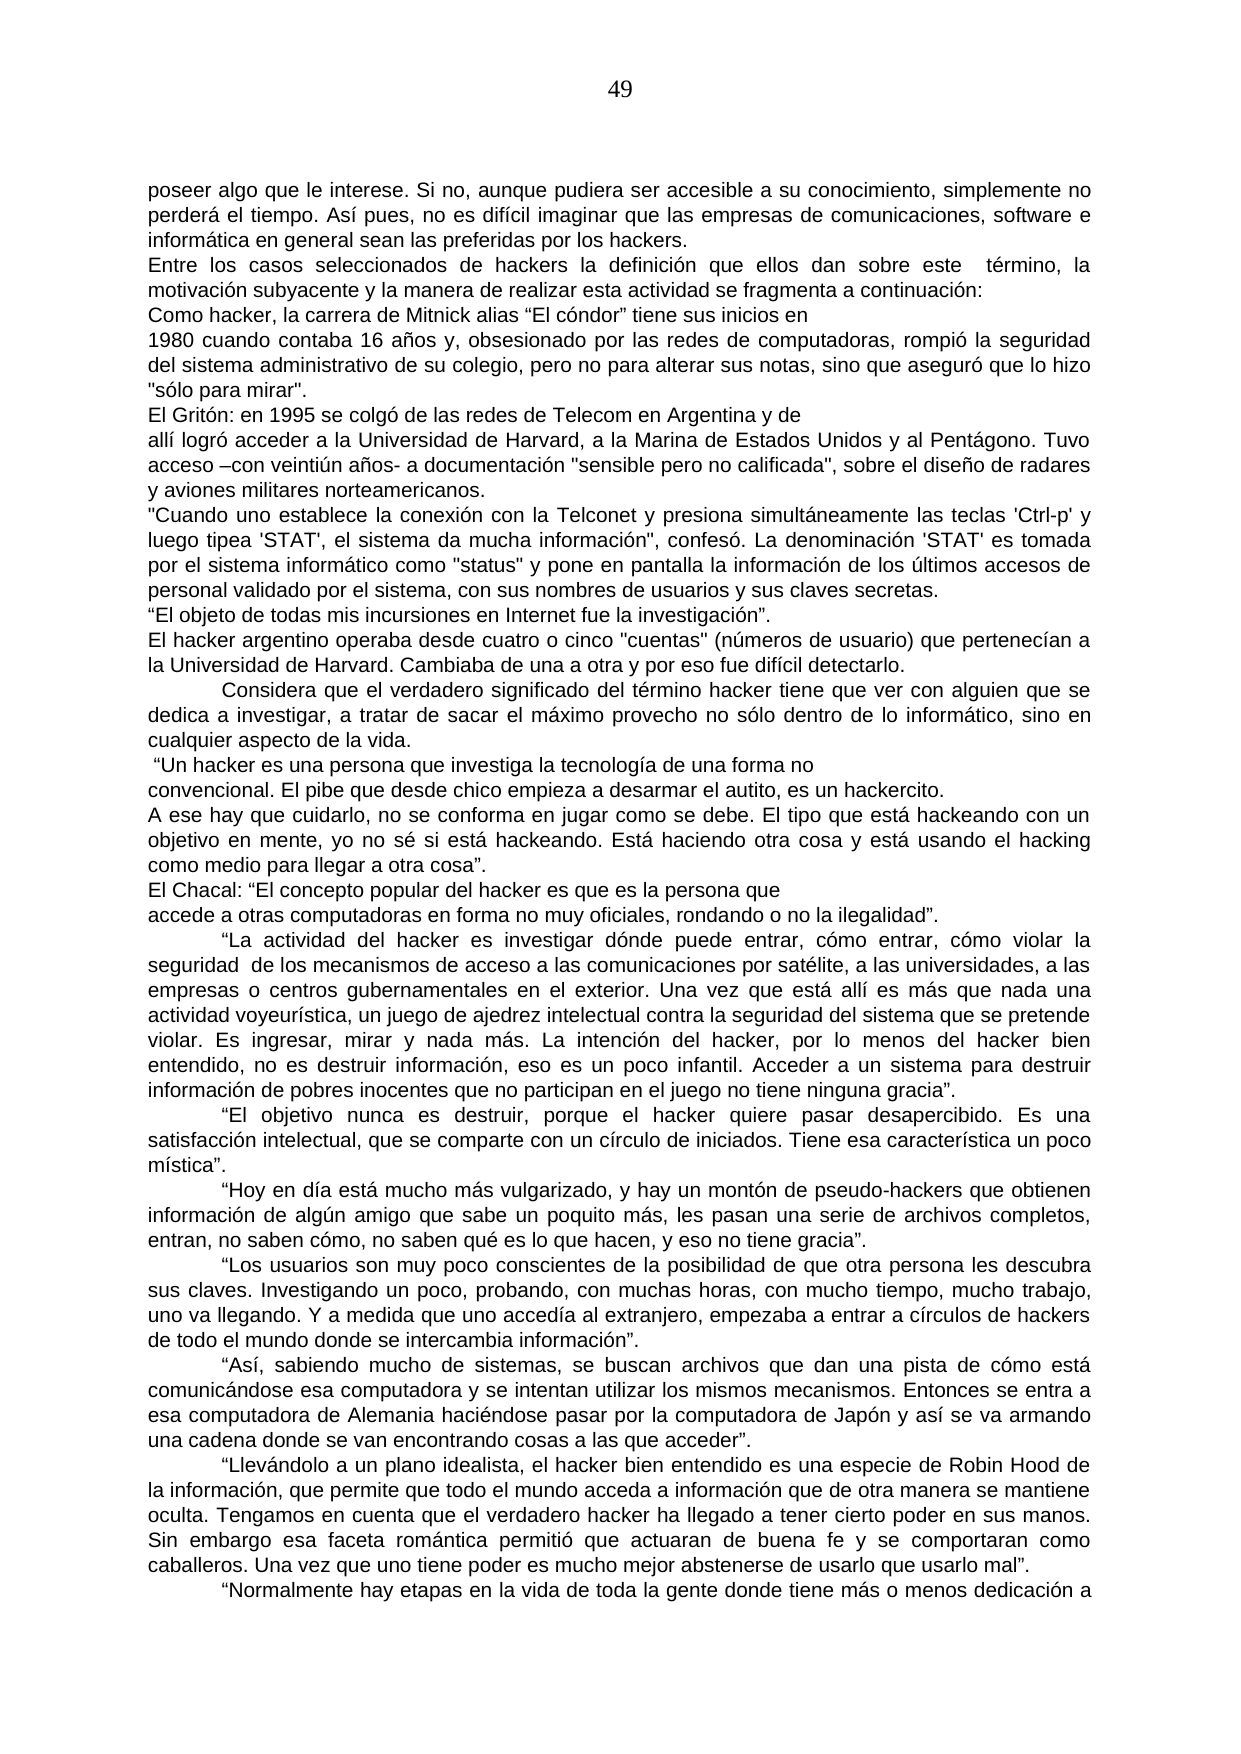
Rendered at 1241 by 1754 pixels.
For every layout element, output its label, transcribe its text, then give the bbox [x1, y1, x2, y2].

text 1980 cuando contaba 16 años y, obsesionado por las redes de computadoras, rompió la seguridad del sistema administrativo de su colegio, pero no para alterar sus notas, sino que aseguró que lo hizo "sólo para mirar". [148, 327, 1092, 402]
text "Cuando uno establece la conexión con y presiona simultáneamente las teclas 'Ctrl-p' y luego tipea 'STAT', el sistema da mucha información", confesó. La denominación 'STAT' es tomada por el sistema informático como "status" y pone en pantalla la información de los últimos accesos de personal validado por el sistema, con sus nombres de usuarios y sus claves secretas. [148, 502, 1092, 602]
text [148, 177, 1092, 252]
text “Hoy en día está mucho más vulgarizado, y hay un montón de pseudo-hackers que obtienen información de algún amigo que sabe un poquito más, les pasan una serie de archivos completos, entran, no saben cómo, no saben qué es lo que hacen, y eso no tiene gracia”. [148, 1177, 1092, 1252]
text A ese hay que cuidarlo, no se conforma en jugar como se debe. El tipo que está hackeando con un objetivo en mente, yo no sé si está hackeando. Está haciendo otra cosa y está usando el hacking como medio para llegar a otra cosa”. [148, 802, 1092, 877]
text Entre los casos seleccionados de hackers la definición que ellos dan sobre este término, la motivación subyacente y la manera de realizar esta actividad se fragmenta a continuación: [148, 252, 1092, 302]
text “La actividad del hacker es investigar dónde puede entrar, cómo entrar, cómo violar la seguridad de los mecanismos de acceso a las comunicaciones por satélite, a las universidades, a las empresas o centros gubernamentales en el exterior. Una vez que está allí es más que nada una actividad voyeurística, un juego de ajedrez intelectual contra la seguridad del sistema que se pretende violar. Es ingresar, mirar y nada más. La intención del hacker, por lo menos del hacker bien entendido, no es destruir información, eso es un poco infantil. Acceder a un sistema para destruir información de pobres inocentes que no participan en el juego no tiene ninguna gracia”. [148, 927, 1092, 1102]
text “El objeto de todas mis incursiones en Internet fue la investigación”. [148, 602, 1092, 627]
text El Gritón: en 1995 se colgó de las redes de Telecom en Argentina y de [148, 402, 1092, 427]
text “Un hacker es una persona que investiga la tecnología de una forma no [148, 752, 1092, 777]
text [148, 1577, 1092, 1602]
text accede a otras computadoras en forma no muy oficiales, rondando o no la ilegalidad”. [148, 902, 1092, 927]
text El hacker argentino operaba desde cuatro o cinco "cuentas" (números de usuario) que pertenecían a de Harvard. Cambiaba de una a otra y por eso fue difícil detectarlo. [148, 627, 1092, 677]
text Considera que el verdadero significado del término hacker tiene que ver con alguien que se dedica a investigar, a tratar de sacar el máximo provecho no sólo dentro de lo informático, sino en cualquier aspecto de la vida. [148, 677, 1092, 752]
text Como hacker, la carrera de Mitnick alias “El cóndor” tiene sus inicios en [148, 302, 1092, 327]
text “Así, sabiendo mucho de sistemas, se buscan archivos que dan una pista de cómo está comunicándose esa computadora y se intentan utilizar los mismos mecanismos. Entonces se entra a esa computadora de Alemania haciéndose pasar por la computadora de Japón y así se va armando una cadena donde se van encontrando cosas a las que acceder”. [148, 1352, 1092, 1452]
text “El objetivo nunca es destruir, porque el hacker quiere pasar desapercibido. Es una satisfacción intelectual, que se comparte con un círculo de iniciados. Tiene esa característica un poco mística”. [148, 1102, 1092, 1177]
text allí logró acceder a de Harvard, a de Estados Unidos y al Pentágono. Tuvo acceso –con veintiún años- a documentación "sensible pero no calificada", sobre el diseño de radares y aviones militares norteamericanos. [148, 427, 1092, 502]
text convencional. El pibe que desde chico empieza a desarmar el autito, es un hackercito. [148, 777, 1092, 802]
text “Los usuarios son muy poco conscientes de la posibilidad de que otra persona les descubra sus claves. Investigando un poco, probando, con muchas horas, con mucho tiempo, mucho trabajo, uno va llegando. Y a medida que uno accedía al extranjero, empezaba a entrar a círculos de hackers de todo el mundo donde se intercambia información”. [148, 1252, 1092, 1352]
text El Chacal: “El concepto popular del hacker es que es la persona que [148, 877, 1092, 902]
text “Llevándolo a un plano idealista, el hacker bien entendido es una especie de Robin Hood de la información, que permite que todo el mundo acceda a información que de otra manera se mantiene oculta. Tengamos en cuenta que el verdadero hacker ha llegado a tener cierto poder en sus manos. Sin embargo esa faceta romántica permitió que actuaran de buena fe y se comportaran como caballeros. Una vez que uno tiene poder es mucho mejor abstenerse de usarlo que usarlo mal”. [148, 1452, 1092, 1577]
